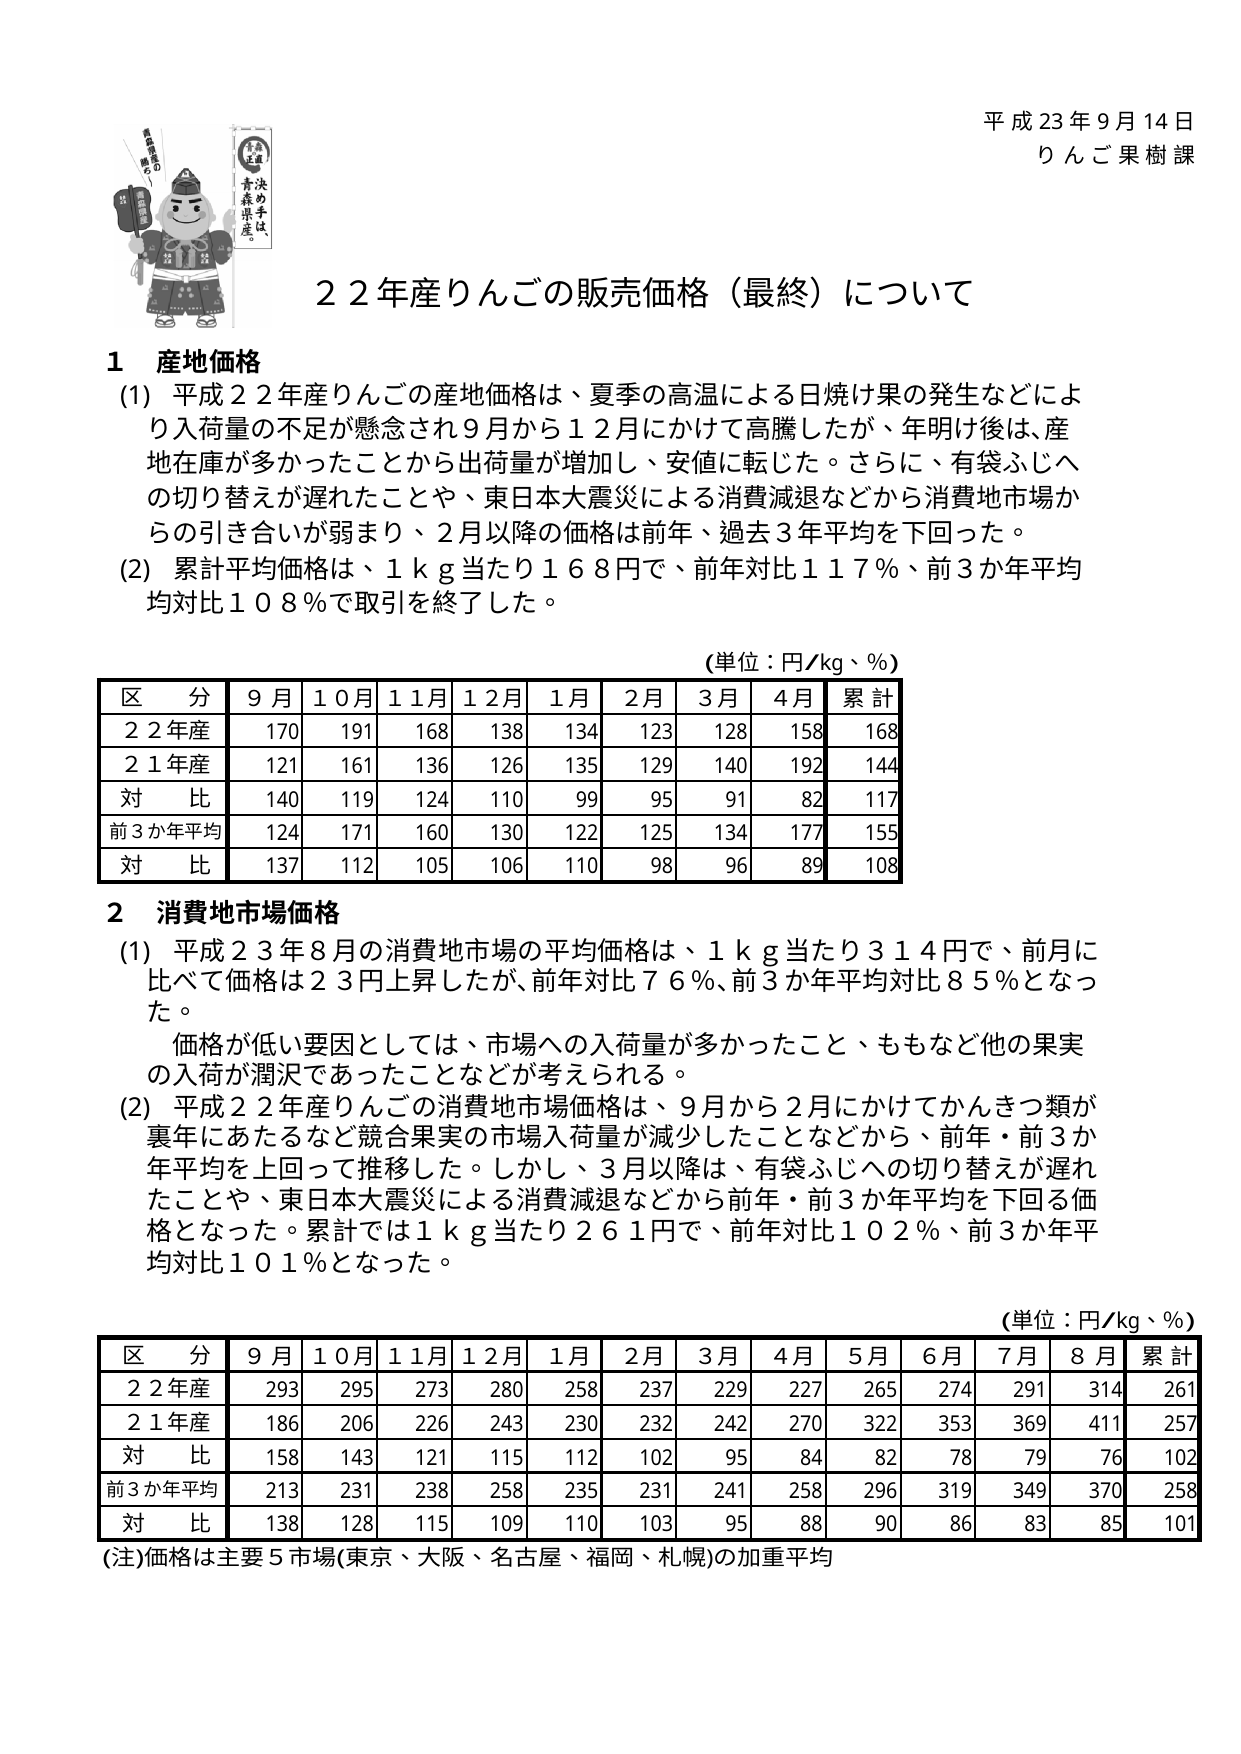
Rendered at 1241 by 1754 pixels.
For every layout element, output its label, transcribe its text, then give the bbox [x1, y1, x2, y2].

table_cell 229 [677, 1373, 750, 1404]
table_cell 242 [677, 1406, 750, 1438]
table_cell 117 [828, 782, 898, 813]
table_cell 95 [677, 1507, 750, 1537]
table_cell 261 [1127, 1373, 1197, 1404]
subtitle １ 産地価格 [103, 340, 1213, 379]
table_cell 231 [603, 1474, 675, 1505]
table_cell 134 [528, 715, 600, 746]
table_header １２月 [453, 1340, 526, 1370]
table_cell 119 [303, 782, 376, 813]
table_header ４月 [752, 1340, 825, 1370]
table_cell 226 [378, 1406, 451, 1438]
table_cell 115 [378, 1507, 451, 1537]
table_cell 136 [378, 748, 451, 780]
table_cell 232 [603, 1406, 675, 1438]
table_cell ２１年産 [101, 748, 225, 780]
table_header ２月 [603, 682, 675, 712]
table_cell 192 [752, 748, 823, 780]
table_cell 122 [528, 816, 600, 847]
table_cell 126 [453, 748, 526, 780]
table_header ６月 [902, 1340, 974, 1370]
table_cell 82 [752, 782, 823, 813]
table_cell 349 [976, 1474, 1049, 1505]
table_cell 206 [303, 1406, 376, 1438]
table_header ３月 [677, 1340, 750, 1370]
table_cell 101 [1127, 1507, 1197, 1537]
table_cell 110 [528, 1507, 600, 1537]
table_header ８ 月 [1051, 1340, 1123, 1370]
table_cell 231 [303, 1474, 376, 1505]
table_cell 230 [528, 1406, 600, 1438]
table_cell 123 [603, 715, 675, 746]
table_cell 128 [677, 715, 750, 746]
text り入荷量の不足が懸念され９月から１２月にかけて高騰したが、年明け後は､産 地在庫が多かったことから出荷量が増加し、安値に転じた。さらに、有袋ふじへの切り替えが遅れたことや、東日本大震災による消費減退などから消費地市場からの引き合いが弱まり、２月以降の価格は前年、過去３年平均を下回った。 [146, 411, 1100, 550]
list 平成２３年８月の消費地市場の平均価格は、１ｋｇ当たり３１４円で、前月に比べて価格は２３円上昇したが､前年対比７６％､前３か年平均対比８５％となった。 [120, 936, 1100, 1029]
table_header １０月 [303, 682, 376, 712]
table_cell ２２年産 [101, 1373, 225, 1404]
table_cell 82 [827, 1440, 900, 1471]
table_cell 155 [828, 816, 898, 847]
table_cell 168 [378, 715, 451, 746]
table_header 累 計 [828, 682, 898, 712]
table_cell 86 [902, 1507, 974, 1537]
table_header ２月 [603, 1340, 675, 1370]
table_cell 124 [378, 782, 451, 813]
table_cell 79 [976, 1440, 1049, 1471]
table_cell 112 [528, 1440, 600, 1471]
table_cell 265 [827, 1373, 900, 1404]
table_header １月 [528, 682, 600, 712]
table_cell 121 [230, 748, 301, 780]
table_cell 319 [902, 1474, 974, 1505]
table_cell 270 [752, 1406, 825, 1438]
table_cell 110 [453, 782, 526, 813]
table_header ４月 [752, 682, 823, 712]
table_header １０月 [303, 1340, 376, 1370]
table_cell 171 [303, 816, 376, 847]
table_cell 160 [378, 816, 451, 847]
table_cell 106 [453, 849, 526, 879]
table_cell 273 [378, 1373, 451, 1404]
table_cell 83 [976, 1507, 1049, 1537]
table_cell 137 [230, 849, 301, 879]
table_cell 76 [1051, 1440, 1123, 1471]
text (注)価格は主要５市場(東京、大阪、名古屋、福岡、札幌)の加重平均 [102, 1542, 1213, 1572]
table_cell 84 [752, 1440, 825, 1471]
table_header ９ 月 [230, 1340, 301, 1370]
table_cell 158 [752, 715, 823, 746]
table_cell 237 [603, 1373, 675, 1404]
table_cell 対 比 [101, 849, 225, 879]
table_cell 170 [230, 715, 301, 746]
table_cell 143 [303, 1440, 376, 1471]
table_cell 258 [752, 1474, 825, 1505]
table_cell 102 [1127, 1440, 1197, 1471]
table_cell 353 [902, 1406, 974, 1438]
table_cell 対 比 [101, 782, 225, 813]
table_cell 258 [1127, 1474, 1197, 1505]
table_cell 241 [677, 1474, 750, 1505]
table_cell 140 [677, 748, 750, 780]
table_cell 235 [528, 1474, 600, 1505]
table_cell 257 [1127, 1406, 1197, 1438]
text ２２年産りんごの販売価格（最終）について [309, 269, 1213, 315]
table_cell 134 [677, 816, 750, 847]
table_cell 191 [303, 715, 376, 746]
table_header １１月 [378, 682, 451, 712]
table_cell 88 [752, 1507, 825, 1537]
table_cell 124 [230, 816, 301, 847]
table_cell 前３か年平均 [101, 816, 225, 847]
table_cell 238 [378, 1474, 451, 1505]
table_cell 90 [827, 1507, 900, 1537]
table_cell 369 [976, 1406, 1049, 1438]
table_cell 98 [603, 849, 675, 879]
table_header １１月 [378, 1340, 451, 1370]
table_cell 110 [528, 849, 600, 879]
table_cell 95 [677, 1440, 750, 1471]
table_header 累 計 [1127, 1340, 1197, 1370]
table_cell 135 [528, 748, 600, 780]
table_cell 138 [230, 1507, 301, 1537]
text 平 成 23 年 9 月 14 日り ん ご 果 樹 課 [978, 106, 1195, 170]
table_header １２月 [453, 682, 526, 712]
table_cell 243 [453, 1406, 526, 1438]
table_header ３月 [677, 682, 750, 712]
table_cell 105 [378, 849, 451, 879]
text (単位：円/kg、％) [704, 647, 1213, 676]
table_cell 140 [230, 782, 301, 813]
table_cell 293 [230, 1373, 301, 1404]
table_cell 95 [603, 782, 675, 813]
table_cell 314 [1051, 1373, 1123, 1404]
table_cell 227 [752, 1373, 825, 1404]
table_cell 168 [828, 715, 898, 746]
table_cell 213 [230, 1474, 301, 1505]
table_cell ２２年産 [101, 715, 225, 746]
table_cell 112 [303, 849, 376, 879]
table_cell 177 [752, 816, 823, 847]
table_header 区 分 [101, 1340, 225, 1370]
table_cell 121 [378, 1440, 451, 1471]
table_cell 85 [1051, 1507, 1123, 1537]
text 価格が低い要因としては、市場への入荷量が多かったこと、ももなど他の果実の入荷が潤沢であったことなどが考えられる。 [146, 1029, 1100, 1092]
table_cell 99 [528, 782, 600, 813]
list 平成２２年産りんごの産地価格は、夏季の高温による日焼け果の発生などによ [120, 379, 1213, 411]
table_cell 前３か年平均 [101, 1474, 225, 1505]
table_cell 274 [902, 1373, 974, 1404]
table_cell 258 [528, 1373, 600, 1404]
table_cell 78 [902, 1440, 974, 1471]
table_cell 108 [828, 849, 898, 879]
table_cell 280 [453, 1373, 526, 1404]
table_header ９ 月 [230, 682, 301, 712]
table_cell 102 [603, 1440, 675, 1471]
table_header ５月 [827, 1340, 900, 1370]
table_header １月 [528, 1340, 600, 1370]
table_cell 158 [230, 1440, 301, 1471]
text (単位：円/kg、％) [978, 1304, 1195, 1334]
list 累計平均価格は、１ｋｇ当たり１６８円で、前年対比１１７％、前３か年平均均対比１０８％で取引を終了した。 [120, 550, 1100, 620]
table_cell 161 [303, 748, 376, 780]
subtitle ２ 消費地市場価格 [103, 895, 1213, 930]
table_cell 144 [828, 748, 898, 780]
table_cell 138 [453, 715, 526, 746]
table_cell 258 [453, 1474, 526, 1505]
table_cell 296 [827, 1474, 900, 1505]
table_cell 128 [303, 1507, 376, 1537]
table_header 区 分 [101, 682, 225, 712]
table_cell 対 比 [101, 1440, 225, 1471]
table_cell 130 [453, 816, 526, 847]
table_cell 103 [603, 1507, 675, 1537]
table_cell 91 [677, 782, 750, 813]
table_cell 89 [752, 849, 823, 879]
table_cell 129 [603, 748, 675, 780]
picture [113, 124, 273, 328]
table_header ７月 [976, 1340, 1049, 1370]
table_cell 対 比 [101, 1507, 225, 1537]
table_cell 109 [453, 1507, 526, 1537]
table_cell 295 [303, 1373, 376, 1404]
table_cell 370 [1051, 1474, 1123, 1505]
table_cell 125 [603, 816, 675, 847]
table_cell ２１年産 [101, 1406, 225, 1438]
table_cell 291 [976, 1373, 1049, 1404]
list 平成２２年産りんごの消費地市場価格は、９月から２月にかけてかんきつ類が裏年にあたるなど競合果実の市場入荷量が減少したことなどから、前年・前３か年平均を上回って推移した。しかし、３月以降は、有袋ふじへの切り替えが遅れたことや、東日本大震災による消費減退などから前年・前３か年平均を下回る価格となった。累計では１ｋｇ当たり２６１円で、前年対比１０２％、前３か年平均対比１０１％となった。 [120, 1092, 1100, 1280]
table_cell 115 [453, 1440, 526, 1471]
table_cell 411 [1051, 1406, 1123, 1438]
table_cell 96 [677, 849, 750, 879]
table_cell 186 [230, 1406, 301, 1438]
table_cell 322 [827, 1406, 900, 1438]
